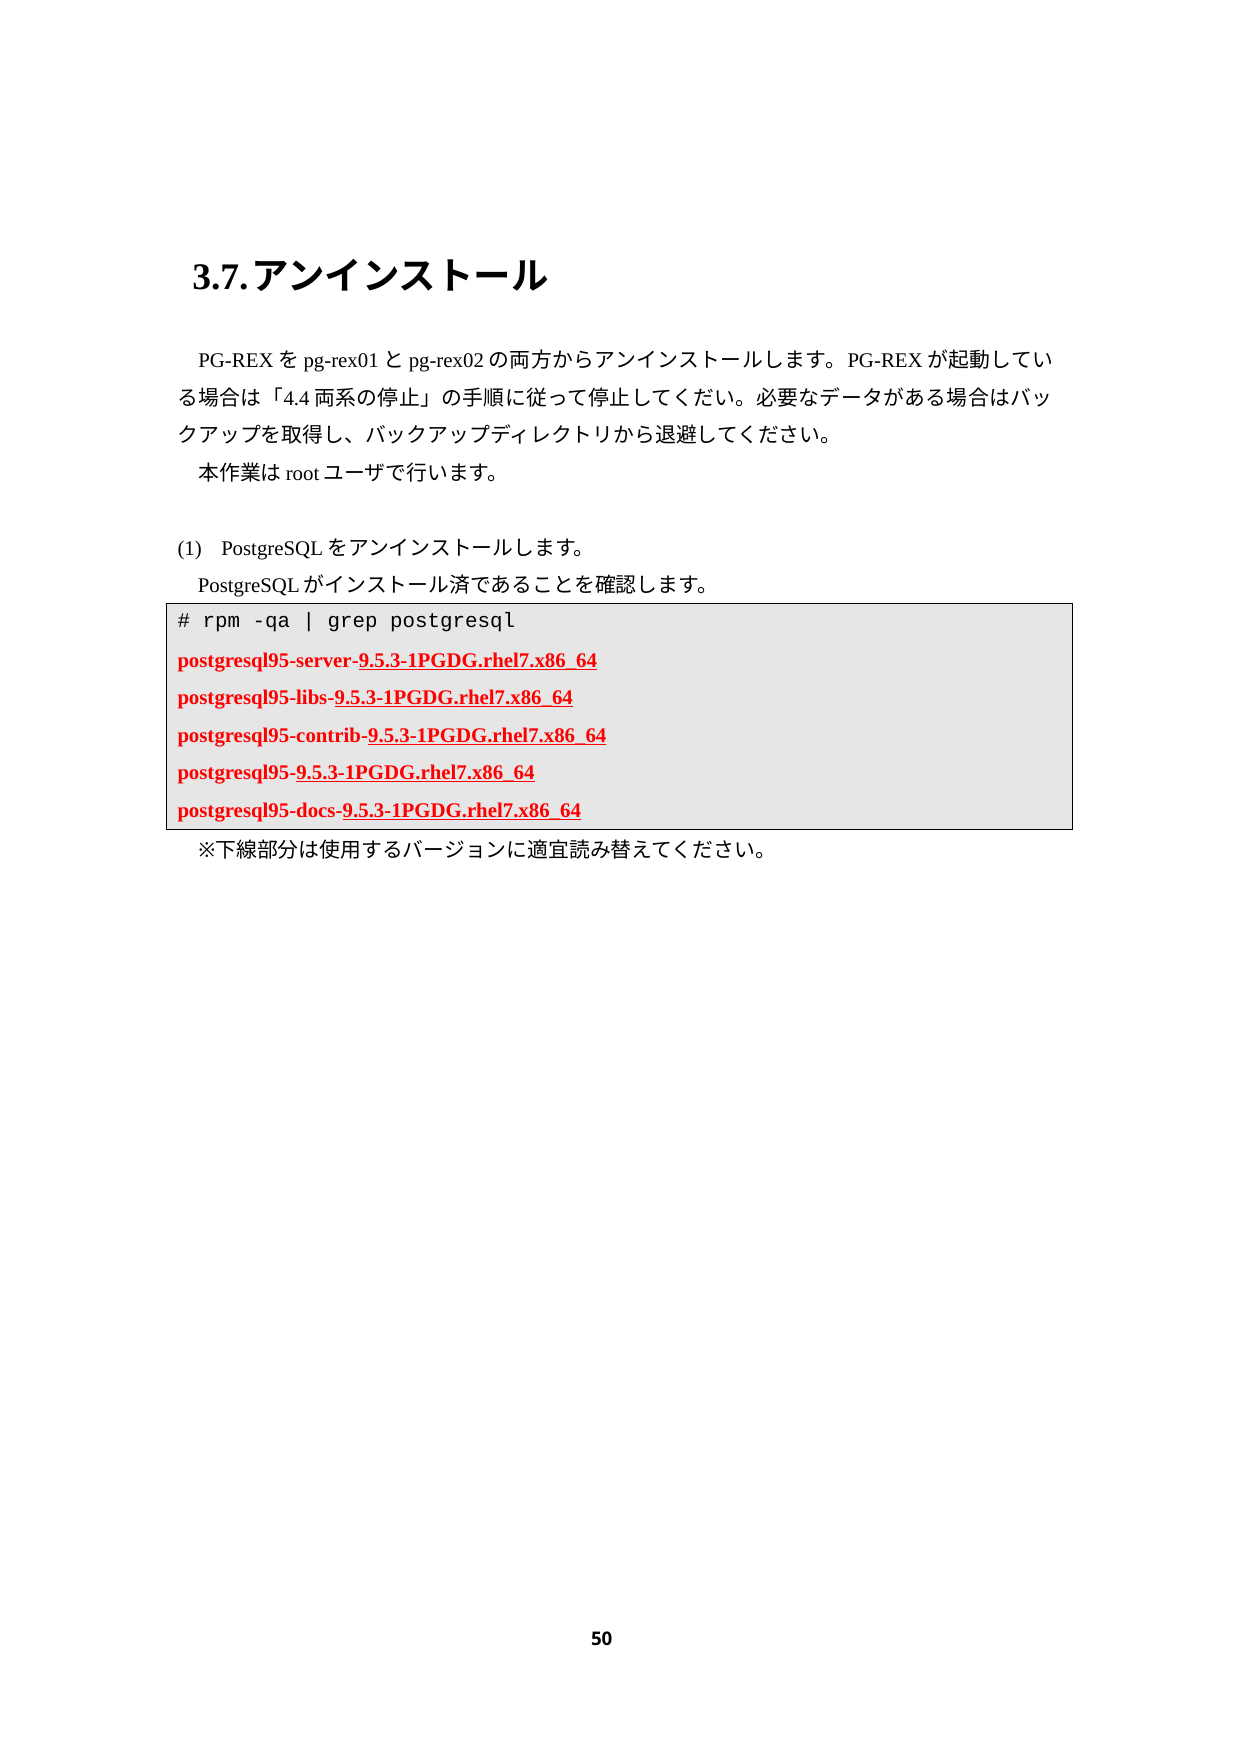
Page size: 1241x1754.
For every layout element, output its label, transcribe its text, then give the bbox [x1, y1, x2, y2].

subtitle アンインストール [192, 236, 1063, 311]
text PG-REXをpg-rex01とpg-rex02の両方からアンインストールします。PG-REXが起動している場合は「4.4 両系の停止」の手順に従って停止してくだい。必要なデータがある場合はバックアップを取得し、バックアップディレクトリから退避してください。 [177, 340, 1054, 453]
list PostgreSQLをアンインストールします。 [177, 528, 1054, 565]
table_header # rpm -qa | grep postgresql postgresql95-server-9.5.3-1PGDG.rhel7.x86_64 postgresql95-libs-9.5.3-1PGDG.rhel7.x86_64 postgresql95-contrib-9.5.3-1PGDG.rhel7.x86_64 postgresql95-9.5.3-1PGDG.rhel7.x86_64 postgresql95-docs-9.5.3-1PGDG.rhel7.x86_64 [167, 604, 1072, 829]
text 本作業はrootユーザで行います。 [177, 453, 1054, 490]
text ※下線部分は使用するバージョンに適宜読み替えてください。 [177, 830, 1054, 867]
text PostgreSQLがインストール済であることを確認します。 [177, 565, 1054, 603]
